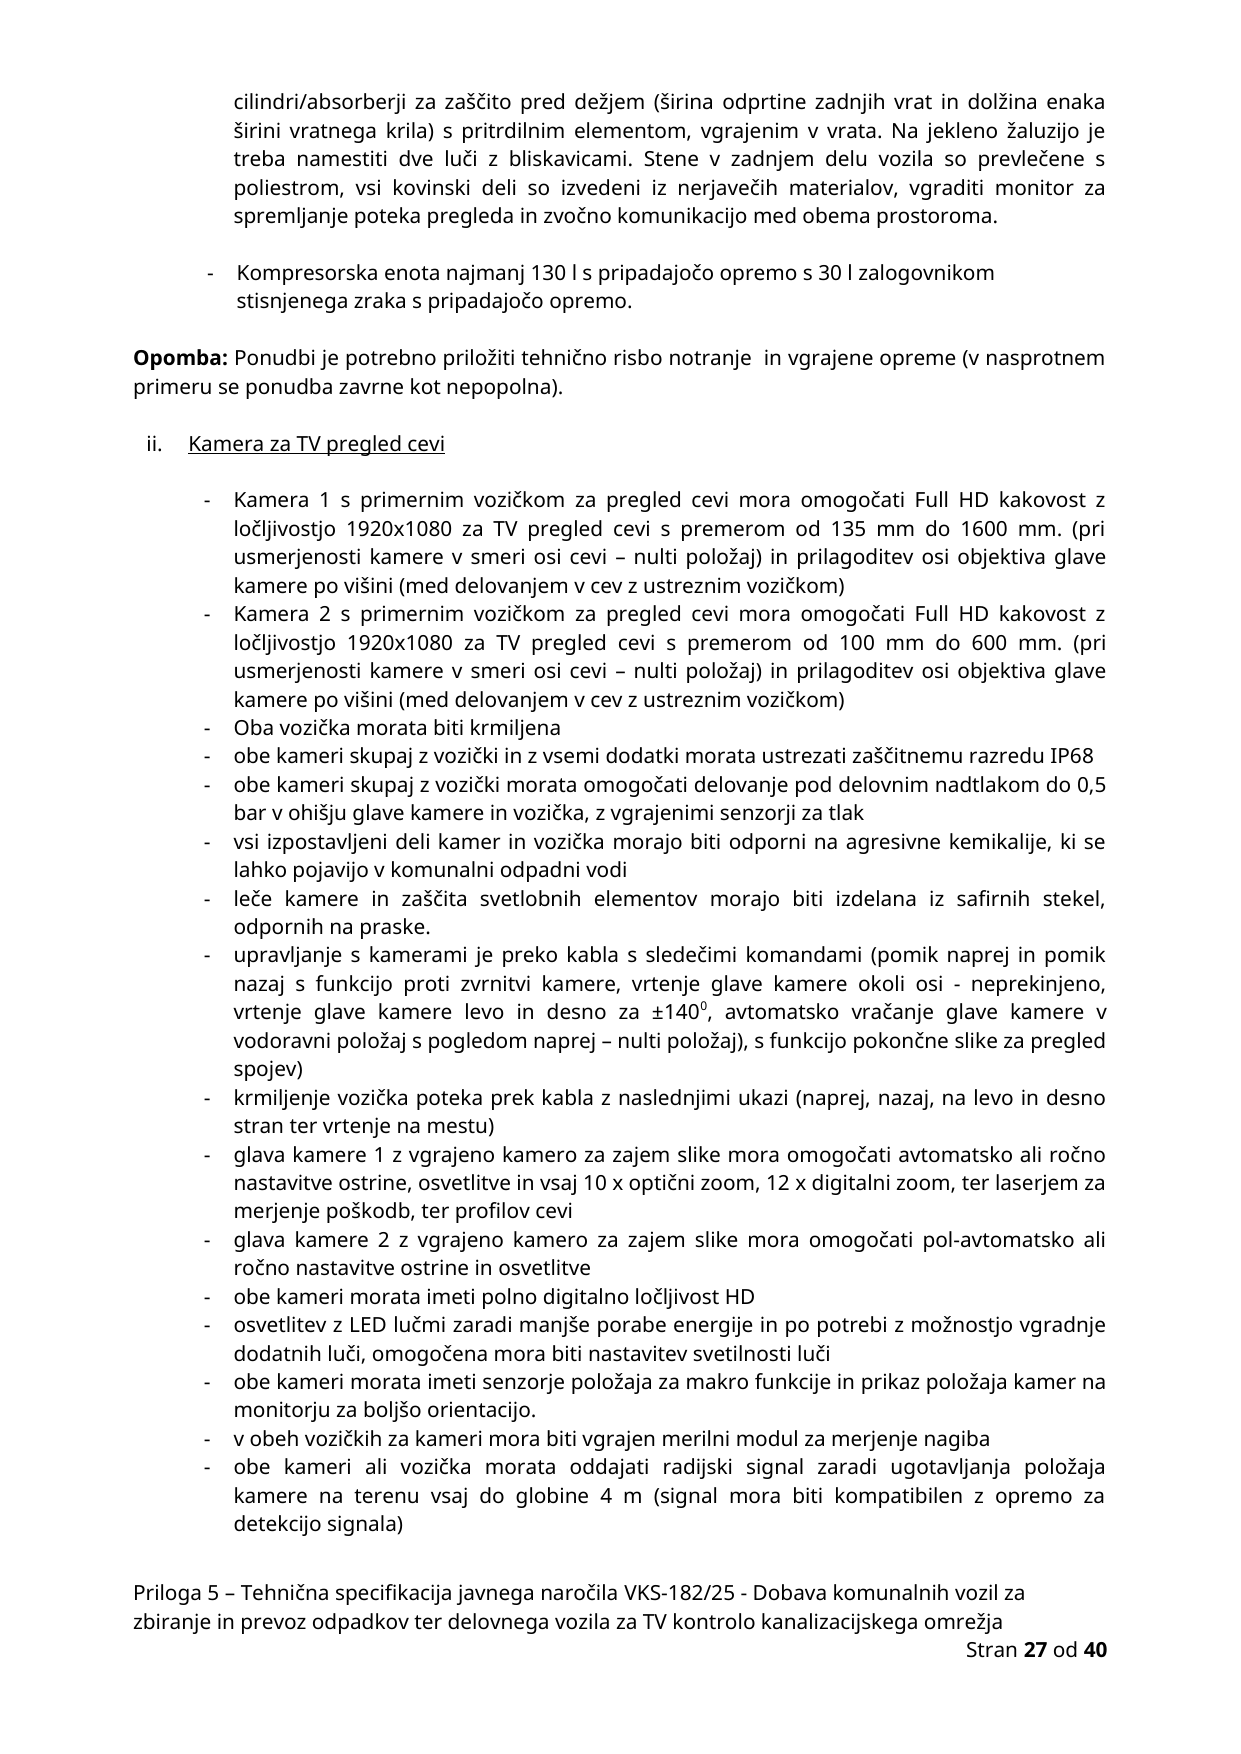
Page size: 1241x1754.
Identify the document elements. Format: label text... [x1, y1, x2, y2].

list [204, 87, 1107, 230]
list krmiljenje vozička poteka prek kabla z naslednjimi ukazi (naprej, nazaj, na levo in desno stran ter vrtenje na mestu) [204, 1083, 1107, 1140]
list leče kamere in zaščita svetlobnih elementov morajo biti izdelana iz safirnih stekel, odpornih na praske. [204, 884, 1107, 941]
list obe kameri ali vozička morata oddajati radijski signal zaradi ugotavljanja položaja kamere na terenu vsaj do globine 4 m (signal mora biti kompatibilen z opremo za detekcijo signala) [204, 1452, 1107, 1538]
list Kamera 1 s primernim vozičkom za pregled cevi mora omogočati Full HD kakovost z ločljivostjo 1920x1080 za TV pregled cevi s premerom od 135 mm do 1600 mm. (pri usmerjenosti kamere v smeri osi cevi – nulti položaj) in prilagoditev osi objektiva glave kamere po višini (med delovanjem v cev z ustreznim vozičkom) [204, 486, 1107, 599]
list Kompresorska enota najmanj 130 l s pripadajočo opremo s 30 l zalogovnikom stisnjenega zraka s pripadajočo opremo. [207, 258, 1107, 315]
list obe kameri morata imeti polno digitalno ločljivost HD [204, 1282, 1107, 1310]
list Kamera za TV pregled cevi [162, 429, 1107, 457]
list Oba vozička morata biti krmiljena [204, 713, 1107, 742]
list glava kamere 1 z vgrajeno kamero za zajem slike mora omogočati avtomatsko ali ročno nastavitve ostrine, osvetlitve in vsaj 10 x optični zoom, 12 x digitalni zoom, ter laserjem za merjenje poškodb, ter profilov cevi [204, 1140, 1107, 1225]
list Kamera 2 s primernim vozičkom za pregled cevi mora omogočati Full HD kakovost z ločljivostjo 1920x1080 za TV pregled cevi s premerom od 100 mm do 600 mm. (pri usmerjenosti kamere v smeri osi cevi – nulti položaj) in prilagoditev osi objektiva glave kamere po višini (med delovanjem v cev z ustreznim vozičkom) [204, 599, 1107, 713]
list obe kameri morata imeti senzorje položaja za makro funkcije in prikaz položaja kamer na monitorju za boljšo orientacijo. [204, 1367, 1107, 1424]
list upravljanje s kamerami je preko kabla s sledečimi komandami (pomik naprej in pomik nazaj s funkcijo proti zvrnitvi kamere, vrtenje glave kamere okoli osi - neprekinjeno, vrtenje glave kamere levo in desno za ±1400, avtomatsko vračanje glave kamere v vodoravni položaj s pogledom naprej – nulti položaj), s funkcijo pokončne slike za pregled spojev) [204, 941, 1107, 1083]
list osvetlitev z LED lučmi zaradi manjše porabe energije in po potrebi z možnostjo vgradnje dodatnih luči, omogočena mora biti nastavitev svetilnosti luči [204, 1310, 1107, 1367]
list v obeh vozičkih za kameri mora biti vgrajen merilni modul za merjenje nagiba [204, 1424, 1107, 1452]
list obe kameri skupaj z vozički morata omogočati delovanje pod delovnim nadtlakom do 0,5 bar v ohišju glave kamere in vozička, z vgrajenimi senzorji za tlak [204, 770, 1107, 827]
list obe kameri skupaj z vozički in z vsemi dodatki morata ustrezati zaščitnemu razredu IP68 [204, 742, 1107, 770]
list vsi izpostavljeni deli kamer in vozička morajo biti odporni na agresivne kemikalije, ki se lahko pojavijo v komunalni odpadni vodi [204, 827, 1107, 884]
list glava kamere 2 z vgrajeno kamero za zajem slike mora omogočati pol-avtomatsko ali ročno nastavitve ostrine in osvetlitve [204, 1225, 1107, 1282]
text Opomba: Ponudbi je potrebno priložiti tehnično risbo notranje in vgrajene opreme (v nasprotnem primeru se ponudba zavrne kot nepopolna). [133, 343, 1107, 400]
